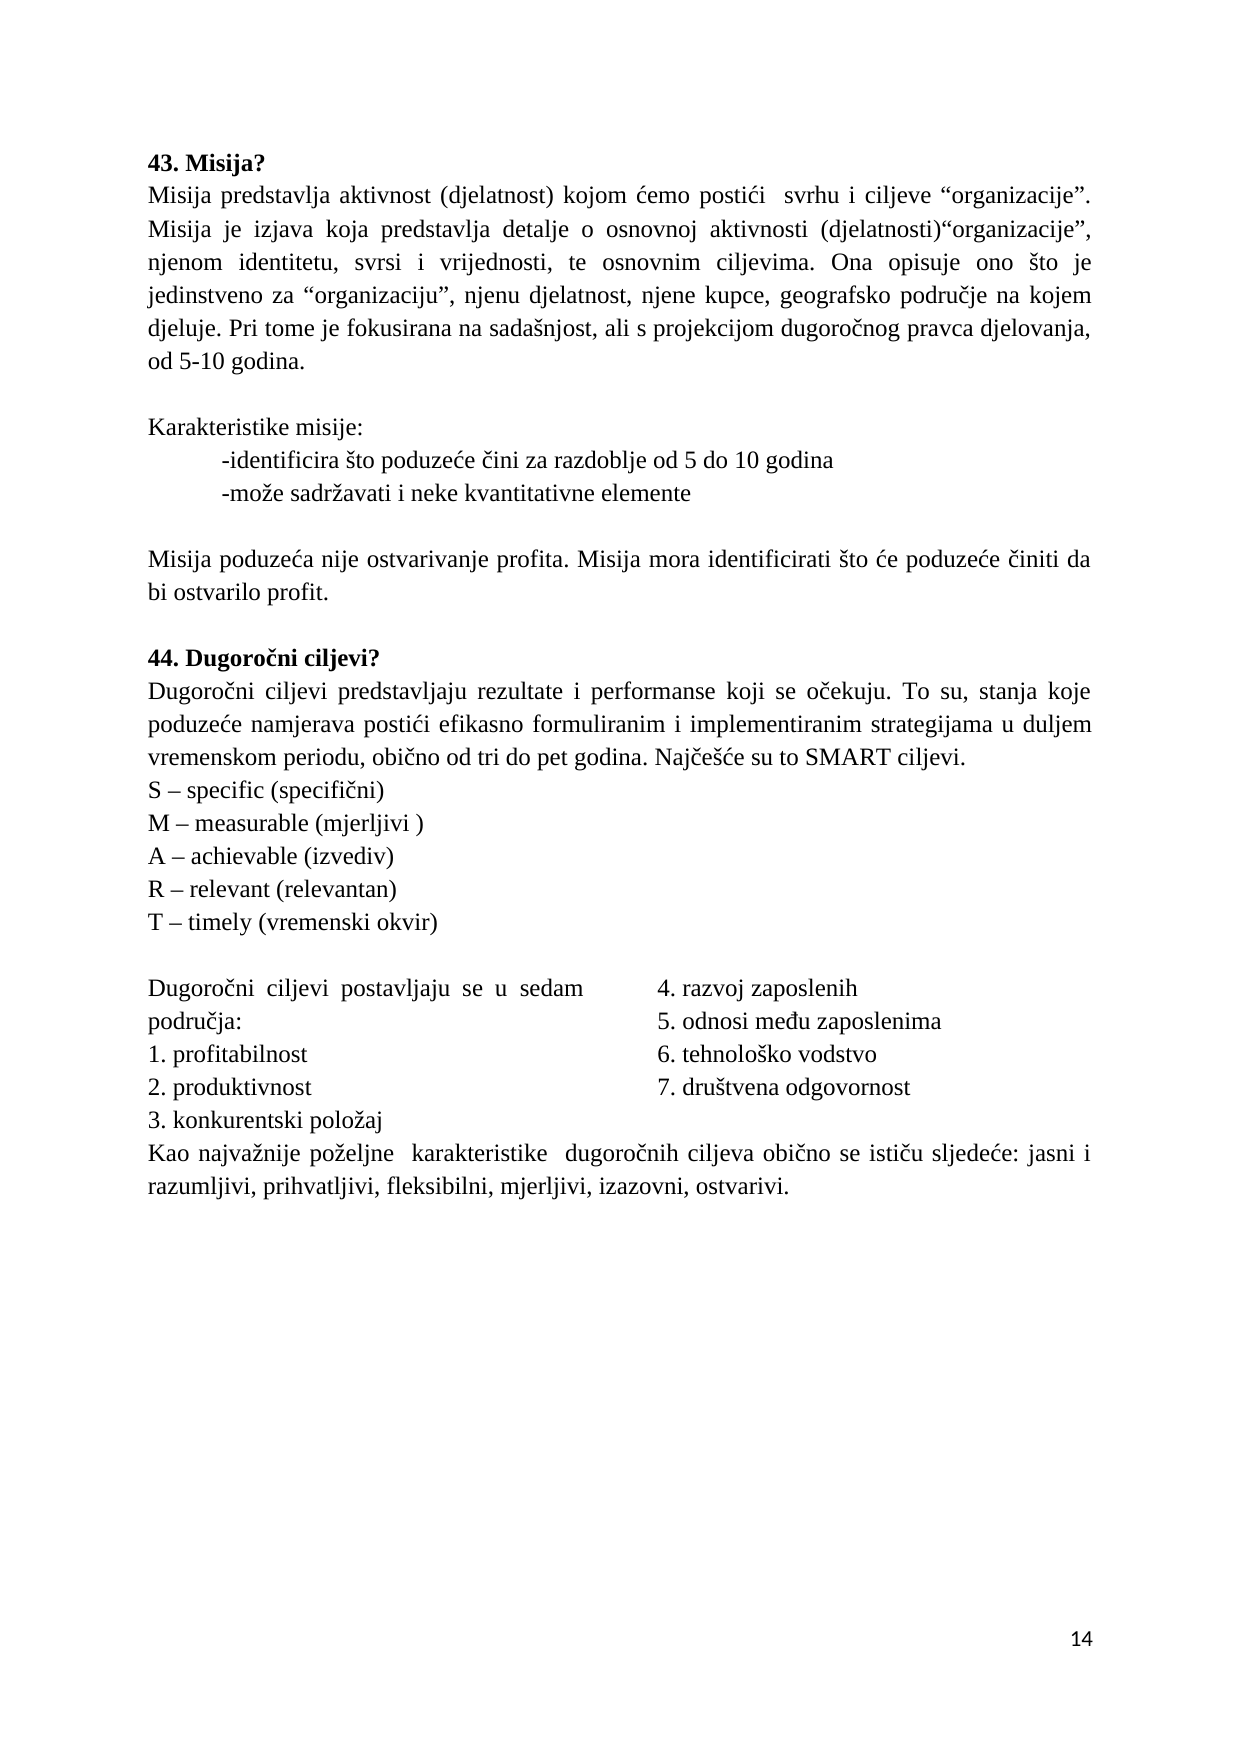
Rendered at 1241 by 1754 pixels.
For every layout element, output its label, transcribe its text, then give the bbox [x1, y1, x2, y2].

text Misija poduzeća nije ostvarivanje profita. Misija mora identificirati što će poduzeće činiti da bi ostvarilo profit. [148, 544, 1093, 606]
text Dugoročni ciljevi predstavljaju rezultate i performanse koji se očekuju. To su, stanja koje poduzeće namjerava postići efikasno formuliranim i implementiranim strategijama u duljem vremenskom periodu, obično od tri do pet godina. Najčešće su to SMART ciljevi. [148, 676, 1093, 771]
text Kao najvažnije poželjne karakteristike dugoročnih ciljeva obično se ističu sljedeće: jasni i razumljivi, prihvatljivi, fleksibilni, mjerljivi, izazovni, ostvarivi. [148, 1138, 1093, 1200]
text S – specific (specifični) [148, 775, 1093, 804]
text -može sadržavati i neke kvantitativne elemente [148, 478, 1093, 507]
text 2. produktivnost [148, 1072, 583, 1101]
text Karakteristike misije: [148, 412, 1093, 441]
text R – relevant (relevantan) [148, 874, 1093, 903]
text A – achievable (izvediv) [148, 841, 1093, 870]
text 4. razvoj zaposlenih [657, 973, 1093, 1002]
text 7. društvena odgovornost [657, 1072, 1093, 1101]
text M – measurable (mjerljivi ) [148, 808, 1093, 837]
text Dugoročni ciljevi postavljaju se u sedam područja: [148, 973, 583, 1035]
text T – timely (vremenski okvir) [148, 907, 1093, 936]
text -identificira što poduzeće čini za razdoblje od 5 do 10 godina [148, 445, 1093, 473]
text Misija predstavlja aktivnost (djelatnost) kojom ćemo postići svrhu i ciljeve “organizacije”. Misija je izjava koja predstavlja detalje o osnovnoj aktivnosti (djelatnosti)“organizacije”, njenom identitetu, svrsi i vrijednosti, te osnovnim ciljevima. Ona opisuje ono što je jedinstveno za “organizaciju”, njenu djelatnost, njene kupce, geografsko područje na kojem djeluje. Pri tome je fokusirana na sadašnjost, ali s projekcijom dugoročnog pravca djelovanja, od 5-10 godina. [148, 181, 1093, 374]
text 6. tehnološko vodstvo [657, 1039, 1093, 1068]
text 44. Dugoročni ciljevi? [148, 643, 1093, 672]
text 1. profitabilnost [148, 1039, 583, 1068]
text 5. odnosi među zaposlenima [657, 1006, 1093, 1035]
text 3. konkurentski položaj [148, 1105, 583, 1134]
text 43. Misija? [148, 148, 1093, 176]
